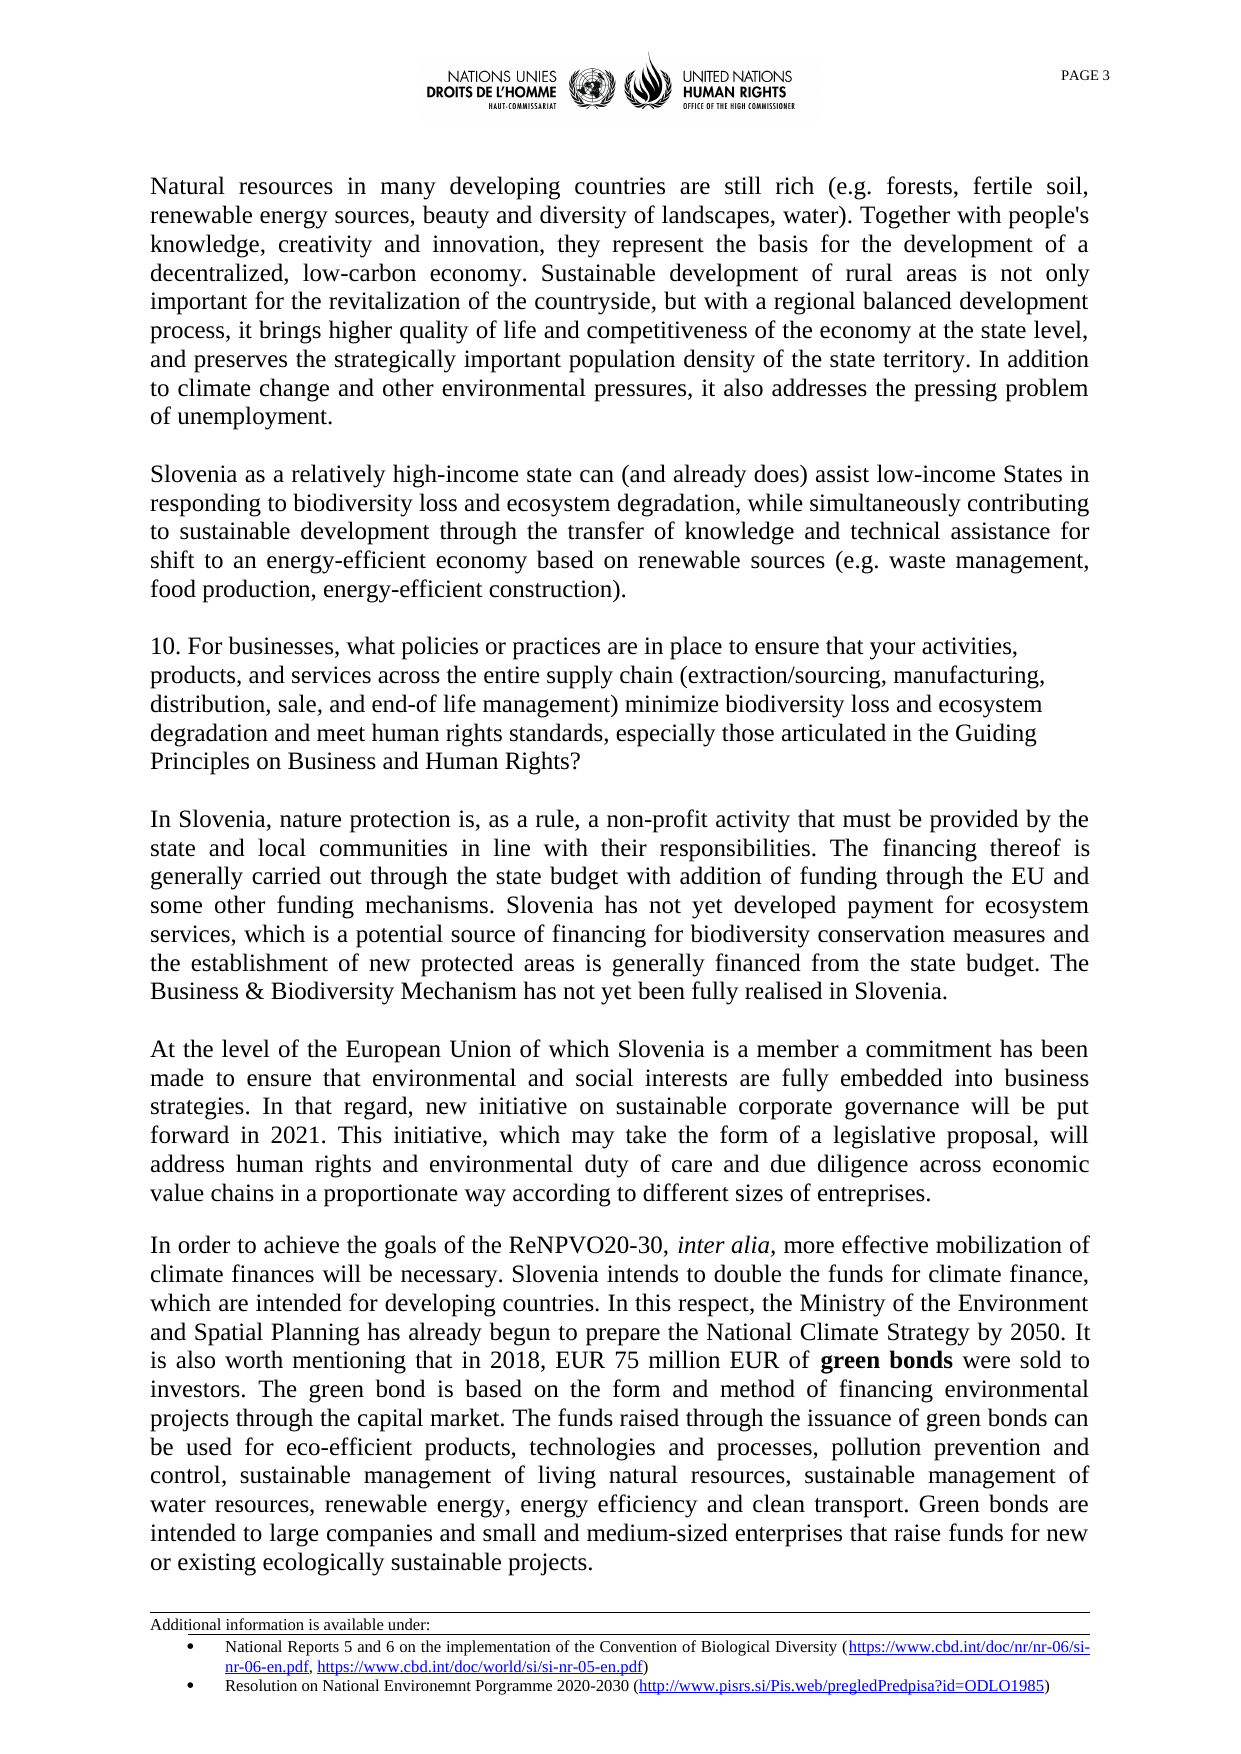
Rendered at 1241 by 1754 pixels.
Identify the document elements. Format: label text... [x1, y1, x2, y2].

text In Slovenia, nature protection is, as a rule, a non-profit activity that must be provided by the state and local communities in line with their responsibilities. The financing thereof is generally carried out through the state budget with addition of funding through the EU and some other funding mechanisms. Slovenia has not yet developed payment for ecosystem services, which is a potential source of financing for biodiversity conservation measures and the establishment of new protected areas is generally financed from the state budget. The Business & Biodiversity Mechanism has not yet been fully realised in Slovenia. [150, 804, 1090, 1005]
text In order to achieve the goals of the ReNPVO20-30, inter alia, more effective mobilization of climate finances will be necessary. Slovenia intends to double the funds for climate finance, which are intended for developing countries. In this respect, the Ministry of the Environment and Spatial Planning has already begun to prepare the National Climate Strategy by 2050. It is also worth mentioning that in 2018, EUR 75 million EUR of green bonds were sold to investors. The green bond is based on the form and method of financing environmental projects through the capital market. The funds raised through the issuance of green bonds can be used for eco-efficient products, technologies and processes, pollution prevention and control, sustainable management of living natural resources, sustainable management of water resources, renewable energy, energy efficiency and clean transport. Green bonds are intended to large companies and small and medium-sized enterprises that raise funds for new or existing ecologically sustainable projects. [150, 1230, 1090, 1575]
text At the level of the European Union of which Slovenia is a member a commitment has been made to ensure that environmental and social interests are fully embedded into business strategies. In that regard, new initiative on sustainable corporate governance will be put forward in 2021. This initiative, which may take the form of a legislative proposal, will address human rights and environmental duty of care and due diligence across economic value chains in a proportionate way according to different sizes of entreprises. [150, 1034, 1090, 1206]
picture [418, 50, 823, 124]
text Slovenia as a relatively high-income state can (and already does) assist low-income States in responding to biodiversity loss and ecosystem degradation, while simultaneously contributing to sustainable development through the transfer of knowledge and technical assistance for shift to an energy-efficient economy based on renewable sources (e.g. waste management, food production, energy-efficient construction). [150, 459, 1090, 603]
text Natural resources in many developing countries are still rich (e.g. forests, fertile soil, renewable energy sources, beauty and diversity of landscapes, water). Together with people's knowledge, creativity and innovation, they represent the basis for the development of a decentralized, low-carbon economy. Sustainable development of rural areas is not only important for the revitalization of the countryside, but with a regional balanced development process, it brings higher quality of life and competitiveness of the economy at the state level, and preserves the strategically important population density of the state territory. In addition to climate change and other environmental pressures, it also addresses the pressing problem of unemployment. [150, 171, 1090, 430]
text 10. For businesses, what policies or practices are in place to ensure that your activities, products, and services across the entire supply chain (extraction/sourcing, manufacturing, distribution, sale, and end-of life management) minimize biodiversity loss and ecosystem degradation and meet human rights standards, especially those articulated in the Guiding Principles on Business and Human Rights? [150, 631, 1090, 775]
